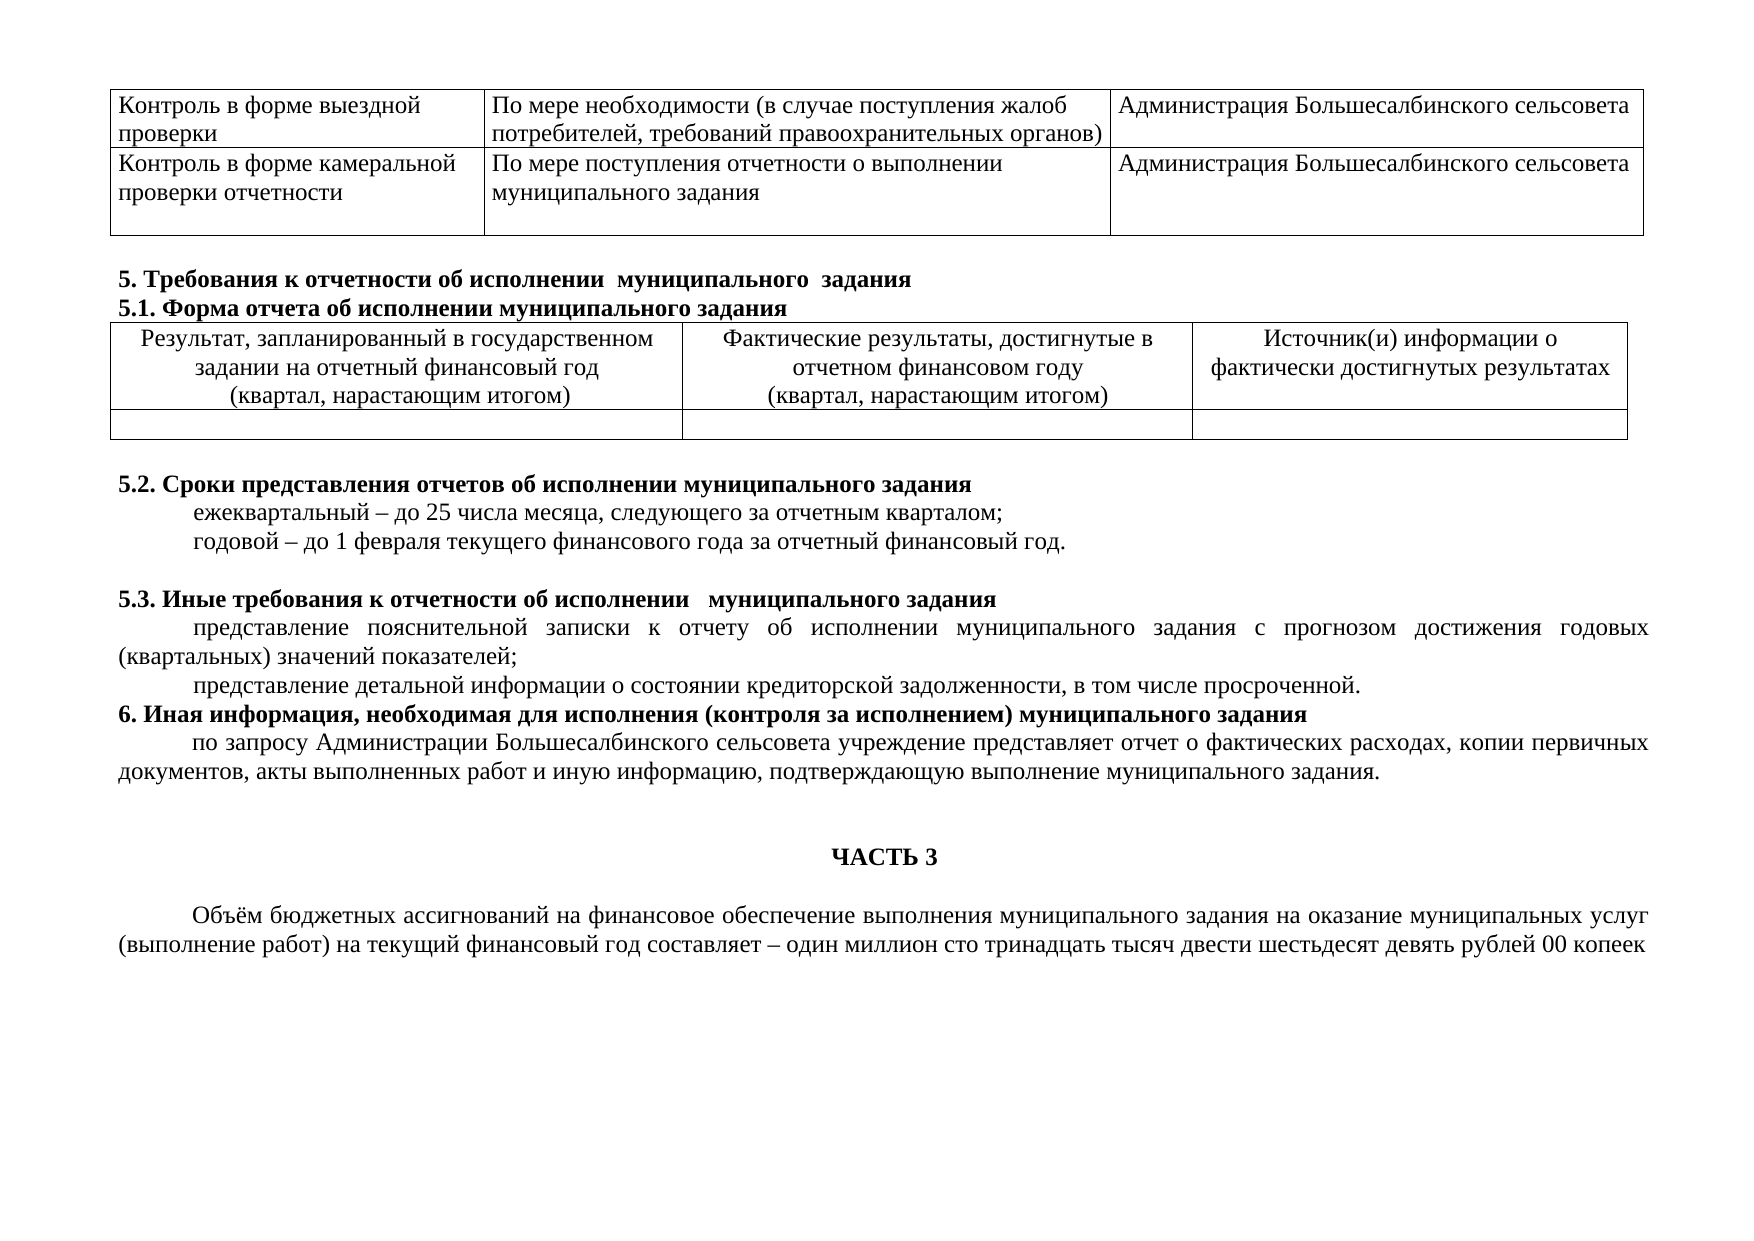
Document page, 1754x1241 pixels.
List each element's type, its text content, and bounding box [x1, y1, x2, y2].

text ежеквартальный – до 25 числа месяца, следующего за отчетным кварталом; [118, 497, 1651, 526]
text ЧАСТЬ 3 [118, 842, 1651, 871]
table_header Источник(и) информации о фактически достигнутых результатах [1193, 323, 1627, 409]
table_cell Контроль в форме выездной проверки [111, 90, 484, 147]
table_cell Контроль в форме камеральной проверки отчетности [111, 148, 484, 234]
table_cell По мере поступления отчетности о выполнении муниципального задания [485, 148, 1110, 234]
table_cell [111, 410, 682, 439]
text представление детальной информации о состоянии кредиторской задолженности, в том числе просроченной. [118, 670, 1651, 699]
text годовой – до 1 февраля текущего финансового года за отчетный финансовый год. [118, 526, 1651, 555]
table_cell [683, 410, 1192, 439]
table_cell Администрация Большесалбинского сельсовета [1111, 148, 1643, 234]
text 5.2. Сроки представления отчетов об исполнении муниципального задания [118, 469, 1651, 497]
text по запросу Администрации Большесалбинского сельсовета учреждение представляет отчет о фактических расходах, копии первичных документов, акты выполненных работ и иную информацию, подтверждающую выполнение муниципального задания. [118, 727, 1651, 785]
text 6. Иная информация, необходимая для исполнения (контроля за исполнением) муниципального задания [118, 699, 1651, 727]
text представление пояснительной записки к отчету об исполнении муниципального задания с прогнозом достижения годовых (квартальных) значений показателей; [118, 612, 1651, 670]
table_header Фактические результаты, достигнутые в отчетном финансовом году (квартал, нарастающим итогом) [683, 323, 1192, 409]
table_cell По мере необходимости (в случае поступления жалоб потребителей, требований правоохранительных органов) [485, 90, 1110, 147]
text 5.3. Иные требования к отчетности об исполнении муниципального задания [118, 584, 1651, 612]
text 5.1. Форма отчета об исполнении муниципального задания [118, 293, 1651, 322]
table_cell [1193, 410, 1627, 439]
table_header Результат, запланированный в государственном задании на отчетный финансовый год (квартал, нарастающим итогом) [111, 323, 682, 409]
table_cell Администрация Большесалбинского сельсовета [1111, 90, 1643, 147]
text 5. Требования к отчетности об исполнении муниципального задания [118, 264, 1651, 293]
text Объём бюджетных ассигнований на финансовое обеспечение выполнения муниципального задания на оказание муниципальных услуг (выполнение работ) на текущий финансовый год составляет – один миллион сто тринадцать тысяч двести шестьдесят девять рублей 00 копеек [118, 900, 1651, 957]
